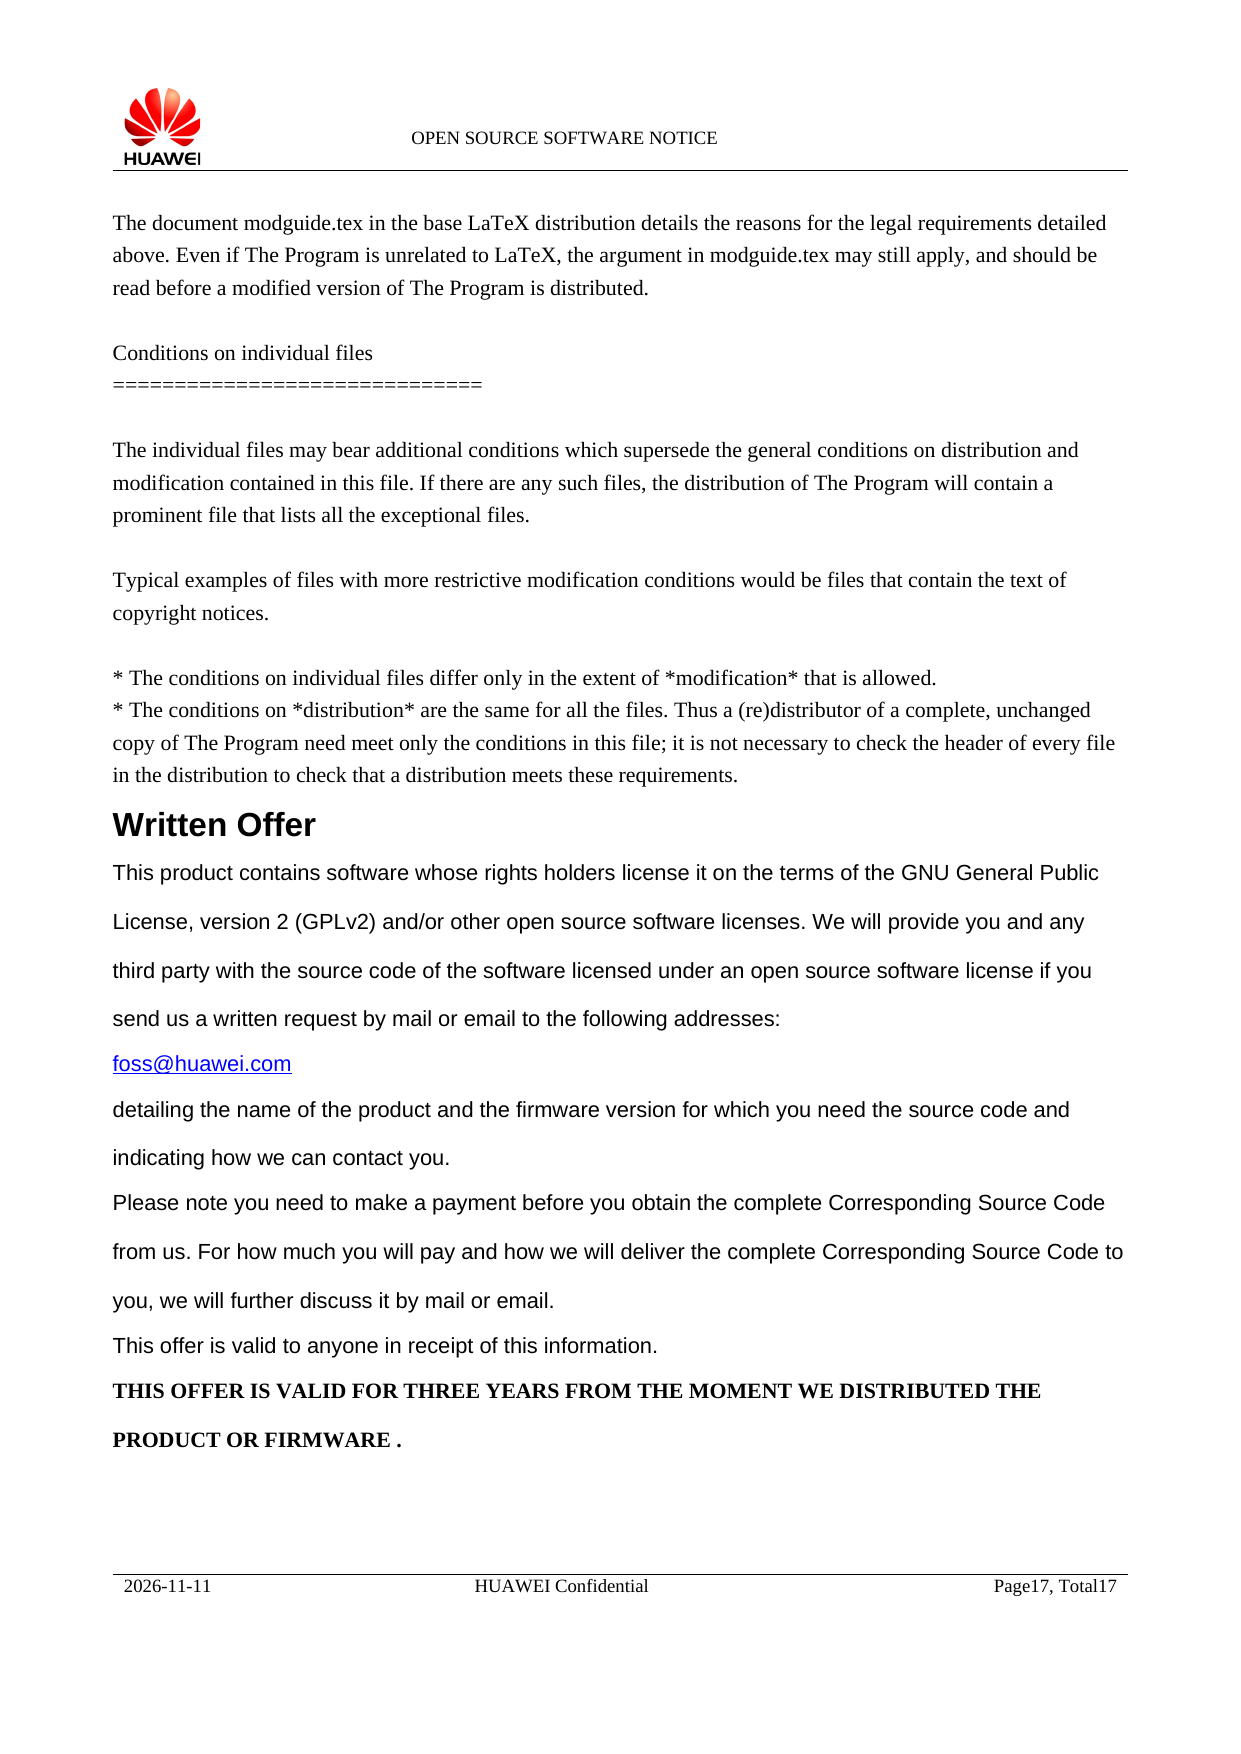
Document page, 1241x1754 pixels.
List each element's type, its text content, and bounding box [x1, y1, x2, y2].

text Please note you need to make a payment before you obtain the complete Corresponding Source Code from us. For how much you will pay and how we will deliver the complete Corresponding Source Code to you, we will further discuss it by mail or email. [112, 1187, 1128, 1317]
picture [124, 88, 201, 165]
text The individual files may bear additional conditions which supersede the general conditions on distribution and modification contained in this file. If there are any such files, the distribution of The Program will contain a prominent file that lists all the exceptional files. [112, 434, 1128, 531]
text Typical examples of files with more restrictive modification conditions would be files that contain the text of copyright notices. [112, 564, 1128, 629]
text * The conditions on individual files differ only in the extent of *modification* that is allowed. [112, 661, 1128, 694]
text This product contains software whose rights holders license it on the terms of the GNU General Public License, version 2 (GPLv2) and/or other open source software licenses. We will provide you and any third party with the source code of the software licensed under an open source software license if you send us a written request by mail or email to the following addresses: [112, 856, 1128, 1035]
text Conditions on individual files [112, 336, 1128, 369]
text * The conditions on *distribution* are the same for all the files. Thus a (re)distributor of a complete, unchanged copy of The Program need meet only the conditions in this file; it is not necessary to check the header of every file in the distribution to check that a distribution meets these requirements. [112, 694, 1128, 791]
text This offer is valid for three years from the moment we distributed the product or firmware . [112, 1374, 1128, 1456]
text foss@huawei.com [112, 1048, 1128, 1080]
text The document modguide.tex in the base LaTeX distribution details the reasons for the legal requirements detailed above. Even if The Program is unrelated to LaTeX, the argument in modguide.tex may still apply, and should be read before a modified version of The Program is distributed. [112, 206, 1128, 304]
text ============================== [112, 369, 1128, 401]
text Written Offer [112, 791, 1128, 856]
text detailing the name of the product and the firmware version for which you need the source code and indicating how we can contact you. [112, 1093, 1128, 1174]
text This offer is valid to anyone in receipt of this information. [112, 1329, 1128, 1362]
